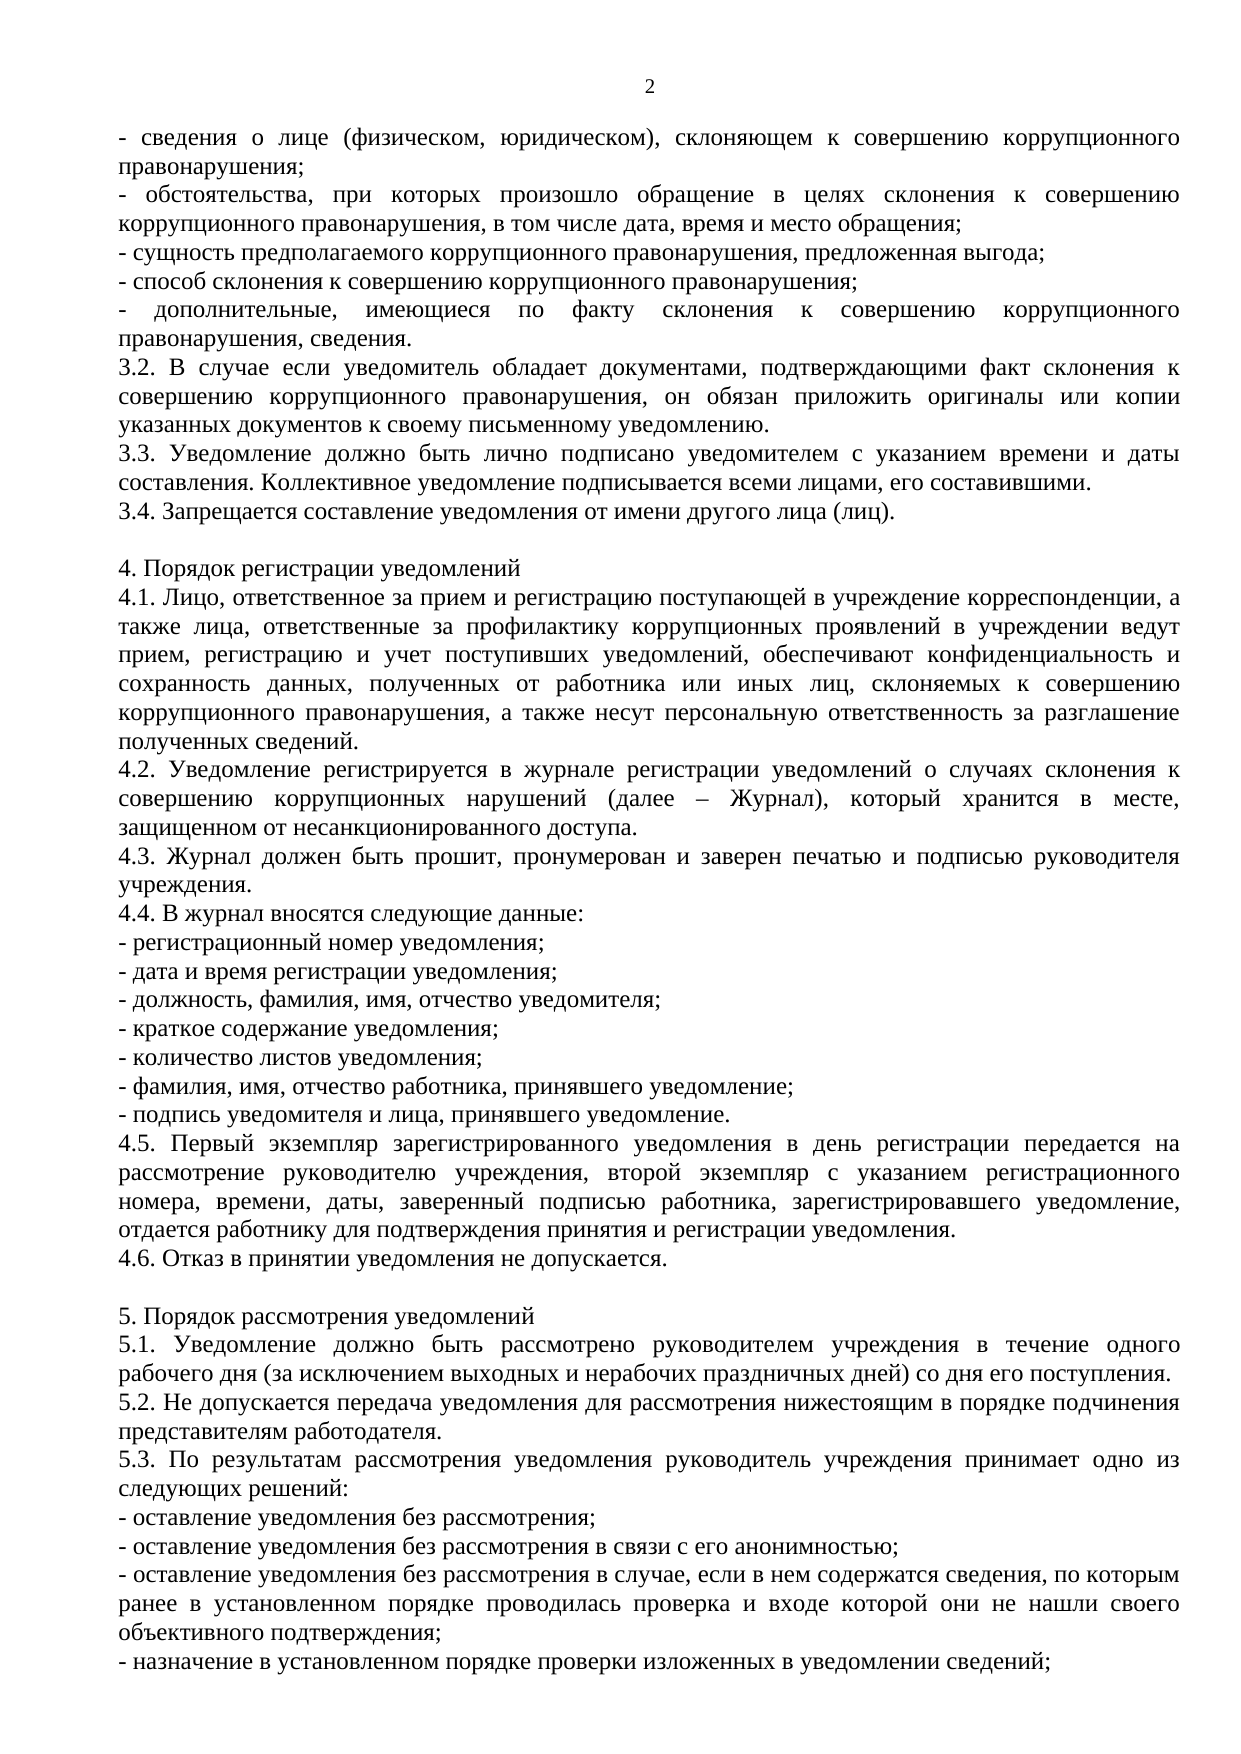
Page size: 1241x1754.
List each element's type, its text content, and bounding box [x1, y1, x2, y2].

text - обстоятельства, при которых произошло обращение в целях склонения к совершению коррупционного правонарушения, в том числе дата, время и место обращения; [118, 179, 1181, 237]
text 5.2. Не допускается передача уведомления для рассмотрения нижестоящим в порядке подчинения представителям работодателя. [118, 1387, 1181, 1444]
text 4.2. Уведомление регистрируется в журнале регистрации уведомлений о случаях склонения к совершению коррупционных нарушений (далее – Журнал), который хранится в месте, защищенном от несанкционированного доступа. [118, 754, 1181, 841]
text - оставление уведомления без рассмотрения в случае, если в нем содержатся сведения, по которым ранее в установленном порядке проводилась проверка и входе которой они не нашли своего объективного подтверждения; [118, 1559, 1181, 1646]
text 3.2. В случае если уведомитель обладает документами, подтверждающими факт склонения к совершению коррупционного правонарушения, он обязан приложить оригиналы или копии указанных документов к своему письменному уведомлению. [118, 352, 1181, 438]
text 4.3. Журнал должен быть прошит, пронумерован и заверен печатью и подписью руководителя учреждения. [118, 841, 1181, 898]
text 4.5. Первый экземпляр зарегистрированного уведомления в день регистрации передается на рассмотрение руководителю учреждения, второй экземпляр с указанием регистрационного номера, времени, даты, заверенный подписью работника, зарегистрировавшего уведомление, отдается работнику для подтверждения принятия и регистрации уведомления. [118, 1128, 1181, 1243]
text 4.6. Отказ в принятии уведомления не допускается. [118, 1243, 1181, 1272]
text - краткое содержание уведомления; [118, 1013, 1181, 1042]
text 5.1. Уведомление должно быть рассмотрено руководителем учреждения в течение одного рабочего дня (за исключением выходных и нерабочих праздничных дней) со дня его поступления. [118, 1329, 1181, 1387]
text 3.3. Уведомление должно быть лично подписано уведомителем с указанием времени и даты составления. Коллективное уведомление подписывается всеми лицами, его составившими. [118, 438, 1181, 496]
text 5.3. По результатам рассмотрения уведомления руководитель учреждения принимает одно из следующих решений: [118, 1444, 1181, 1502]
text - дата и время регистрации уведомления; [118, 956, 1181, 984]
text - должность, фамилия, имя, отчество уведомителя; [118, 984, 1181, 1013]
text - количество листов уведомления; [118, 1042, 1181, 1071]
text - дополнительные, имеющиеся по факту склонения к совершению коррупционного правонарушения, сведения. [118, 294, 1181, 352]
text - сведения о лице (физическом, юридическом), склоняющем к совершению коррупционного правонарушения; [118, 122, 1181, 179]
text 5. Порядок рассмотрения уведомлений [118, 1301, 1181, 1329]
text 4.1. Лицо, ответственное за прием и регистрацию поступающей в учреждение корреспонденции, а также лица, ответственные за профилактику коррупционных проявлений в учреждении ведут прием, регистрацию и учет поступивших уведомлений, обеспечивают конфиденциальность и сохранность данных, полученных от работника или иных лиц, склоняемых к совершению коррупционного правонарушения, а также несут персональную ответственность за разглашение полученных сведений. [118, 582, 1181, 754]
text - способ склонения к совершению коррупционного правонарушения; [118, 266, 1181, 294]
text 4.4. В журнал вносятся следующие данные: [118, 898, 1181, 927]
text - регистрационный номер уведомления; [118, 927, 1181, 956]
text - оставление уведомления без рассмотрения; [118, 1502, 1181, 1531]
text - оставление уведомления без рассмотрения в связи с его анонимностью; [118, 1531, 1181, 1559]
text 4. Порядок регистрации уведомлений [118, 553, 1181, 582]
text - назначение в установленном порядке проверки изложенных в уведомлении сведений; [118, 1646, 1181, 1674]
text - сущность предполагаемого коррупционного правонарушения, предложенная выгода; [118, 237, 1181, 266]
text 3.4. Запрещается составление уведомления от имени другого лица (лиц). [118, 496, 1181, 524]
text - подпись уведомителя и лица, принявшего уведомление. [118, 1099, 1181, 1128]
text - фамилия, имя, отчество работника, принявшего уведомление; [118, 1071, 1181, 1099]
